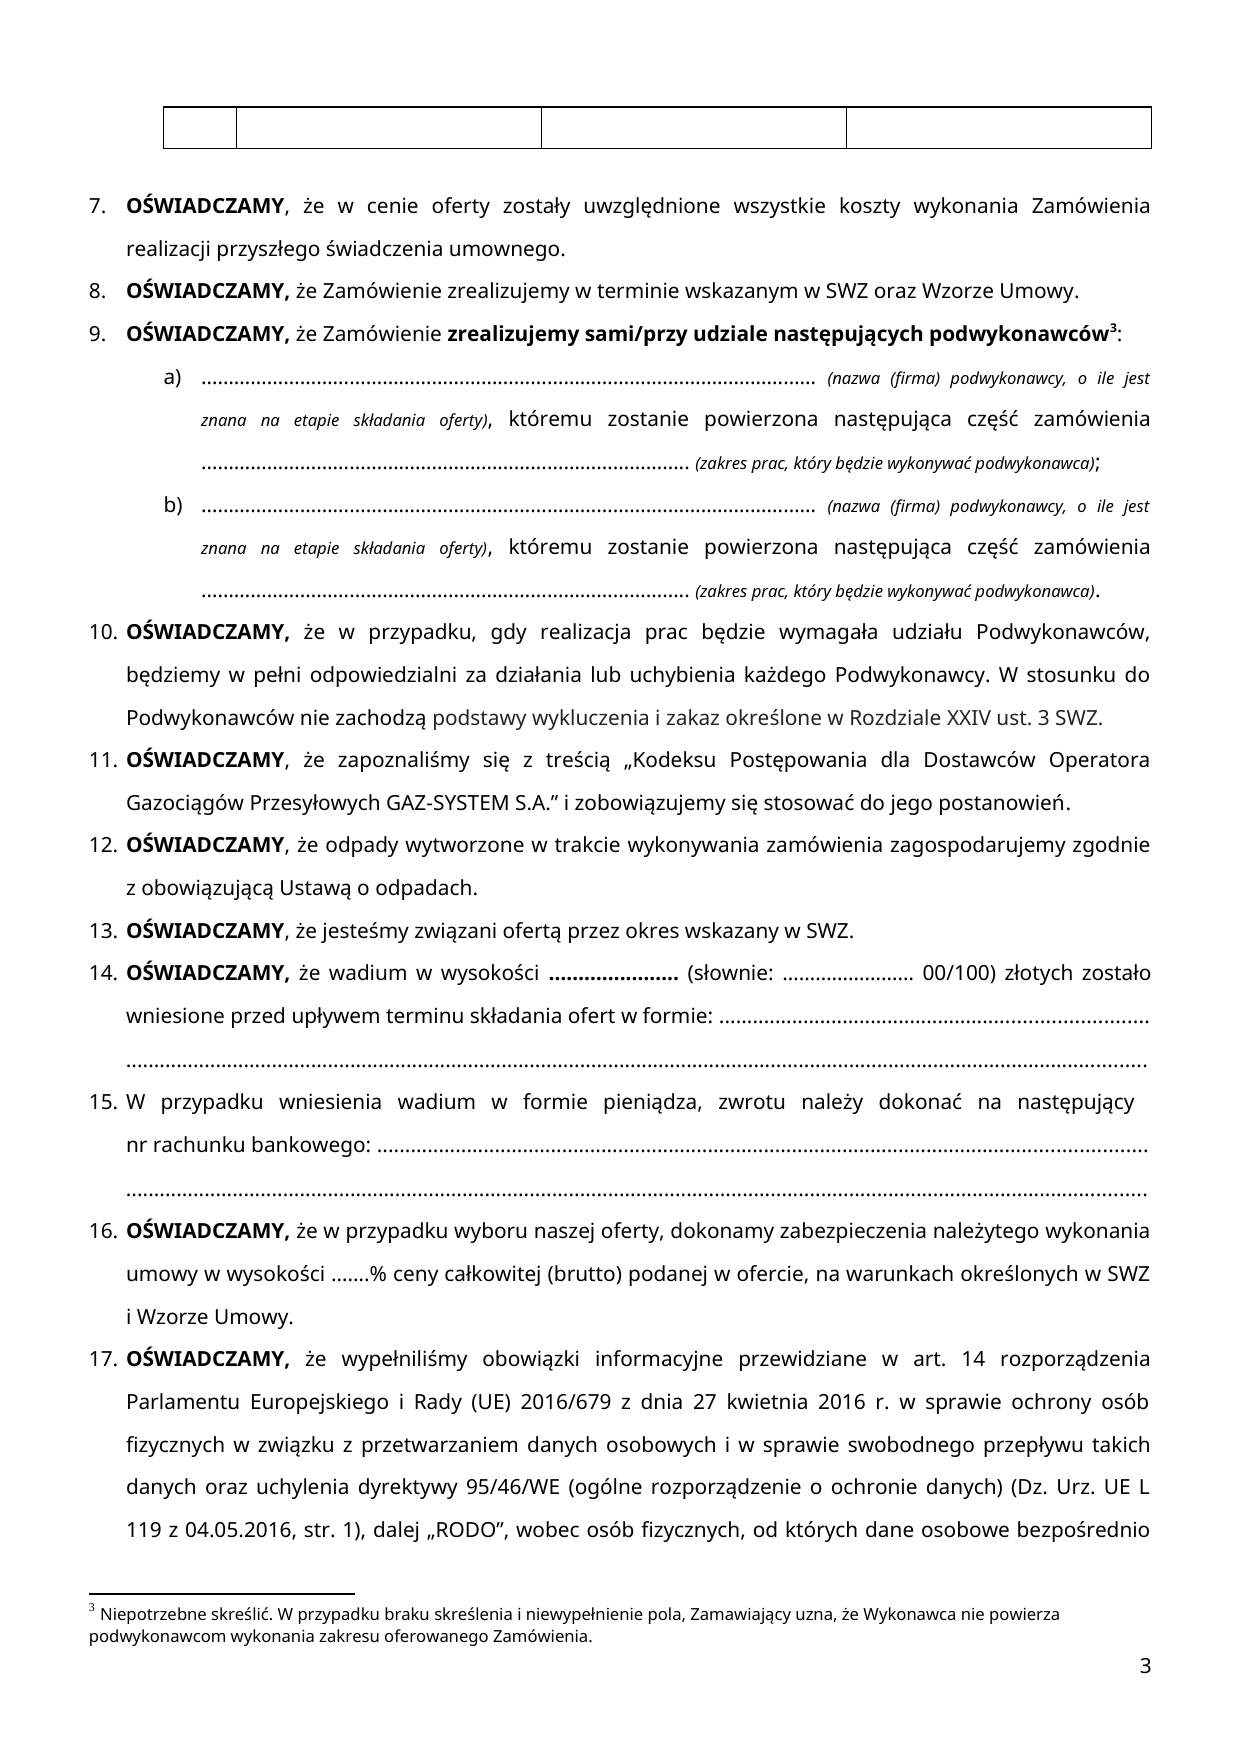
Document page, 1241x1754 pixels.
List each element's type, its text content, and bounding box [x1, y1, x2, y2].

list OŚWIADCZAMY, że Zamówienie zrealizujemy w terminie wskazanym w SWZ oraz Wzorze Umowy. [89, 277, 1152, 305]
list OŚWIADCZAMY, że w przypadku, gdy realizacja prac będzie wymagała udziału Podwykonawców, będziemy w pełni odpowiedzialni za działania lub uchybienia każdego Podwykonawcy. W stosunku do Podwykonawców nie zachodzą podstawy wykluczenia i zakaz określone w Rozdziale XXIV ust. 3 SWZ. [89, 617, 1152, 731]
list ………………………………………………………………………….……………………… (nazwa (firma) podwykonawcy, o ile jest znana na etapie składania oferty), któremu zostanie powierzona następująca część zamówienia …………………………………………………………………………….. (zakres prac, który będzie wykonywać podwykonawca); [163, 362, 1152, 476]
list OŚWIADCZAMY, że jesteśmy związani ofertą przez okres wskazany w SWZ. [89, 916, 1152, 944]
list OŚWIADCZAMY, że odpady wytworzone w trakcie wykonywania zamówienia zagospodarujemy zgodnie z obowiązującą Ustawą o odpadach. [89, 831, 1152, 902]
list OŚWIADCZAMY, że zapoznaliśmy się z treścią „Kodeksu Postępowania dla Dostawców Operatora Gazociągów Przesyłowych GAZ-SYSTEM S.A.” i zobowiązujemy się stosować do jego postanowień. [89, 745, 1152, 816]
table_cell [164, 108, 236, 148]
list OŚWIADCZAMY, że w przypadku wyboru naszej oferty, dokonamy zabezpieczenia należytego wykonania umowy w wysokości …….% ceny całkowitej (brutto) podanej w ofercie, na warunkach określonych w SWZ i Wzorze Umowy. [89, 1217, 1152, 1330]
table_cell [542, 108, 846, 148]
table_cell [847, 108, 1151, 148]
list OŚWIADCZAMY, że w cenie oferty zostały uwzględnione wszystkie koszty wykonania Zamówienia realizacji przyszłego świadczenia umownego. [89, 191, 1152, 262]
table_cell [237, 108, 541, 148]
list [89, 1344, 1152, 1543]
list ………………………………………………………………………….……………………… (nazwa (firma) podwykonawcy, o ile jest znana na etapie składania oferty), któremu zostanie powierzona następująca część zamówienia …………………………………………………………………………….. (zakres prac, który będzie wykonywać podwykonawca). [163, 490, 1152, 603]
list OŚWIADCZAMY, że Zamówienie zrealizujemy sami/przy udziale następujących podwykonawców: [89, 319, 1152, 348]
list W przypadku wniesienia wadium w formie pieniądza, zwrotu należy dokonać na następujący nr rachunku bankowego: [89, 1087, 1152, 1158]
list OŚWIADCZAMY, że wadium w wysokości …………..…….. (słownie: …………………… 00/100) złotych zostało wniesione przed upływem terminu składania ofert w formie: [89, 958, 1152, 1029]
